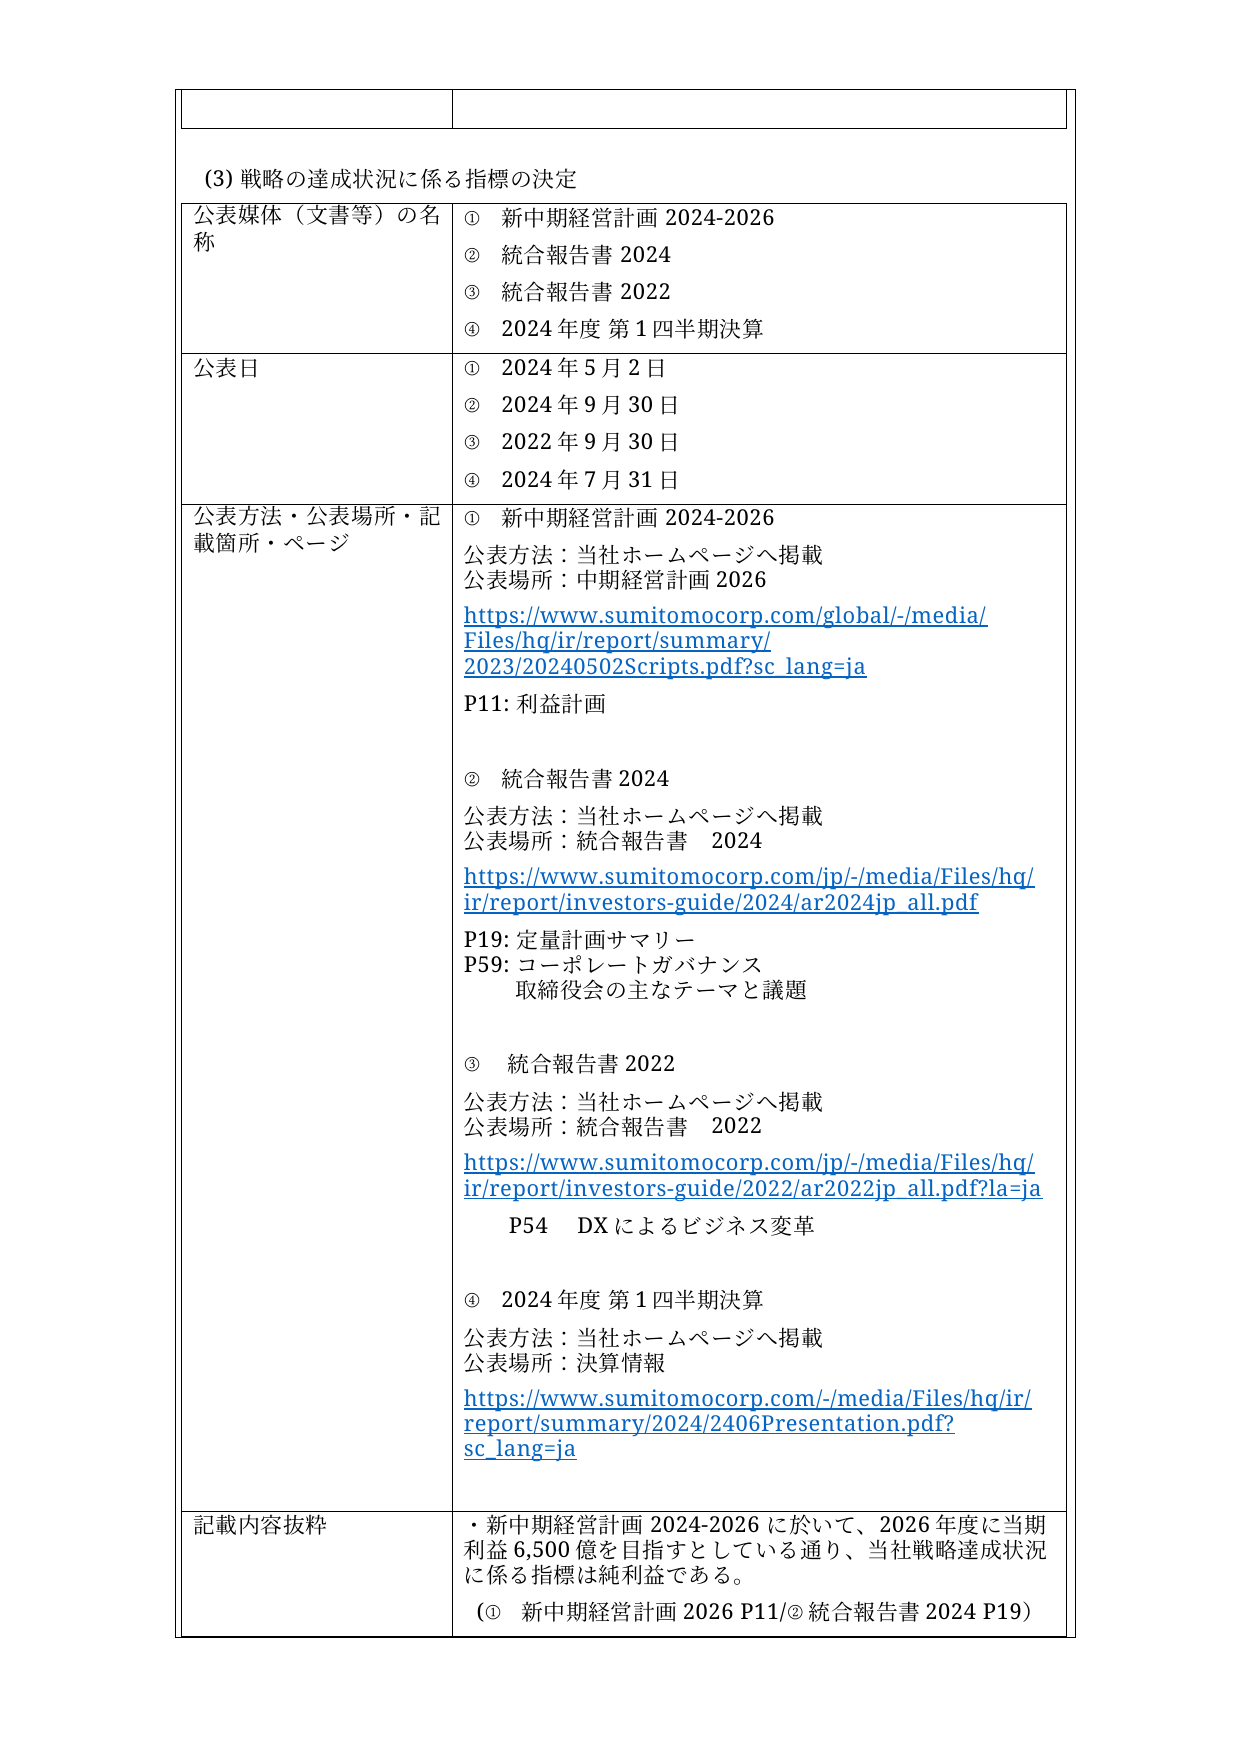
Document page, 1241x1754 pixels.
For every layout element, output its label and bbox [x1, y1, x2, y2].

table_cell [176, 90, 1075, 1637]
